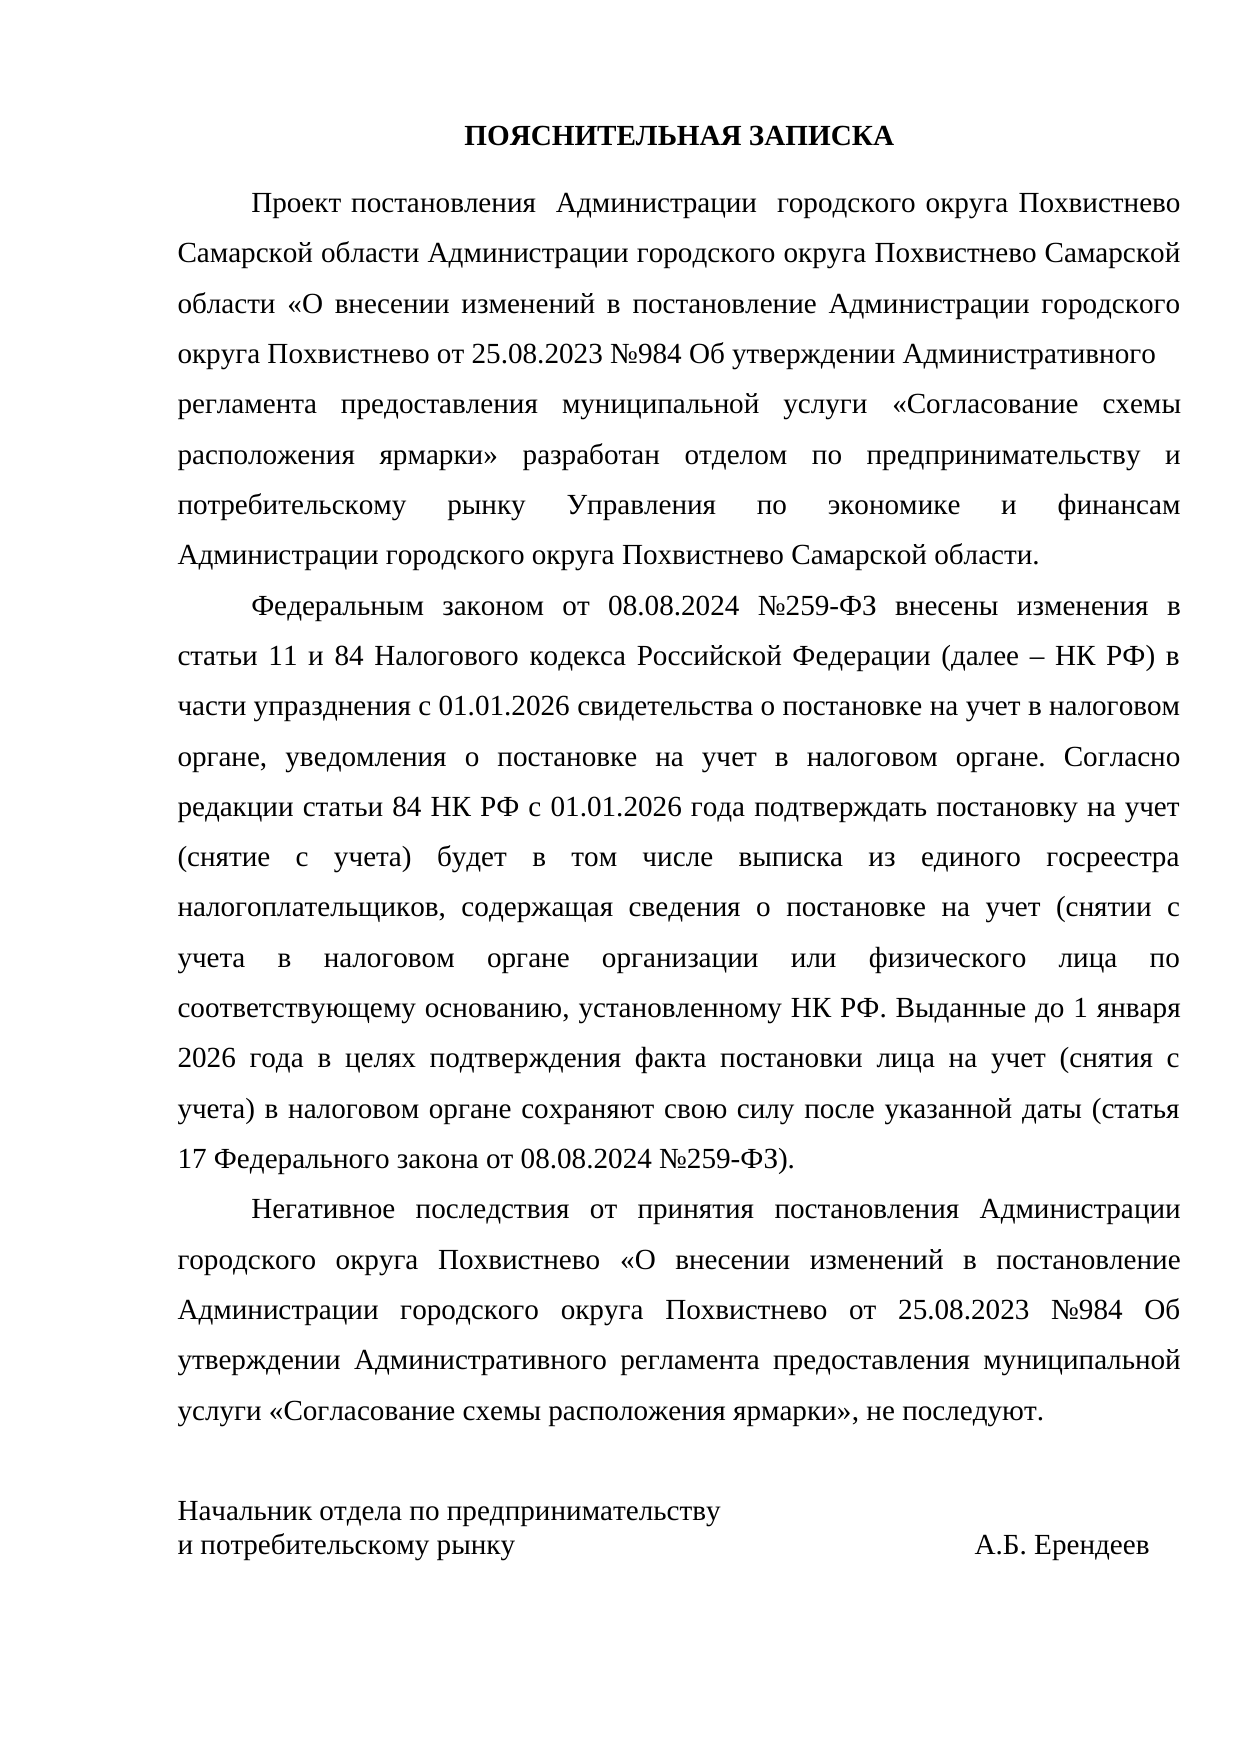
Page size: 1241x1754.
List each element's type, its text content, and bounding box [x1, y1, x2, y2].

list Начальник отдела по предпринимательству [177, 1493, 1181, 1527]
text ПОЯСНИТЕЛЬНАЯ ЗАПИСКА [177, 118, 1181, 152]
text и потребительскому рынку А.Б. Ерендеев [177, 1527, 1181, 1560]
text Проект постановления Администрации городского округа Похвистнево Самарской области Администрации городского округа Похвистнево Самарской области «О внесении изменений в постановление Администрации городского округа Похвистнево от 25.08.2023 №984 Об утверждении Административного [177, 185, 1181, 370]
text регламента предоставления муниципальной услуги «Согласование схемы расположения ярмарки» разработан отделом по предпринимательству и потребительскому рынку Управления по экономике и финансам Администрации городского округа Похвистнево Самарской области. [177, 386, 1181, 571]
text Негативное последствия от принятия постановления Администрации городского округа Похвистнево «О внесении изменений в постановление Администрации городского округа Похвистнево от 25.08.2023 №984 Об утверждении Административного регламента предоставления муниципальной услуги «Согласование схемы расположения ярмарки», не последуют. [177, 1191, 1181, 1426]
text Федеральным законом от 08.08.2024 №259-ФЗ внесены изменения в статьи 11 и 84 Налогового кодекса Российской Федерации (далее – НК РФ) в части упразднения с 01.01.2026 свидетельства о постановке на учет в налоговом органе, уведомления о постановке на учет в налоговом органе. Согласно редакции статьи 84 НК РФ с 01.01.2026 года подтверждать постановку на учет (снятие с учета) будет в том числе выписка из единого госреестра налогоплательщиков, содержащая сведения о постановке на учет (снятии с учета в налоговом органе организации или физического лица по соответствующему основанию, установленному НК РФ. Выданные до 1 января 2026 года в целях подтверждения факта постановки лица на учет (снятия с учета) в налоговом органе сохраняют свою силу после указанной даты (статья 17 Федерального закона от 08.08.2024 №259-ФЗ). [177, 588, 1181, 1175]
